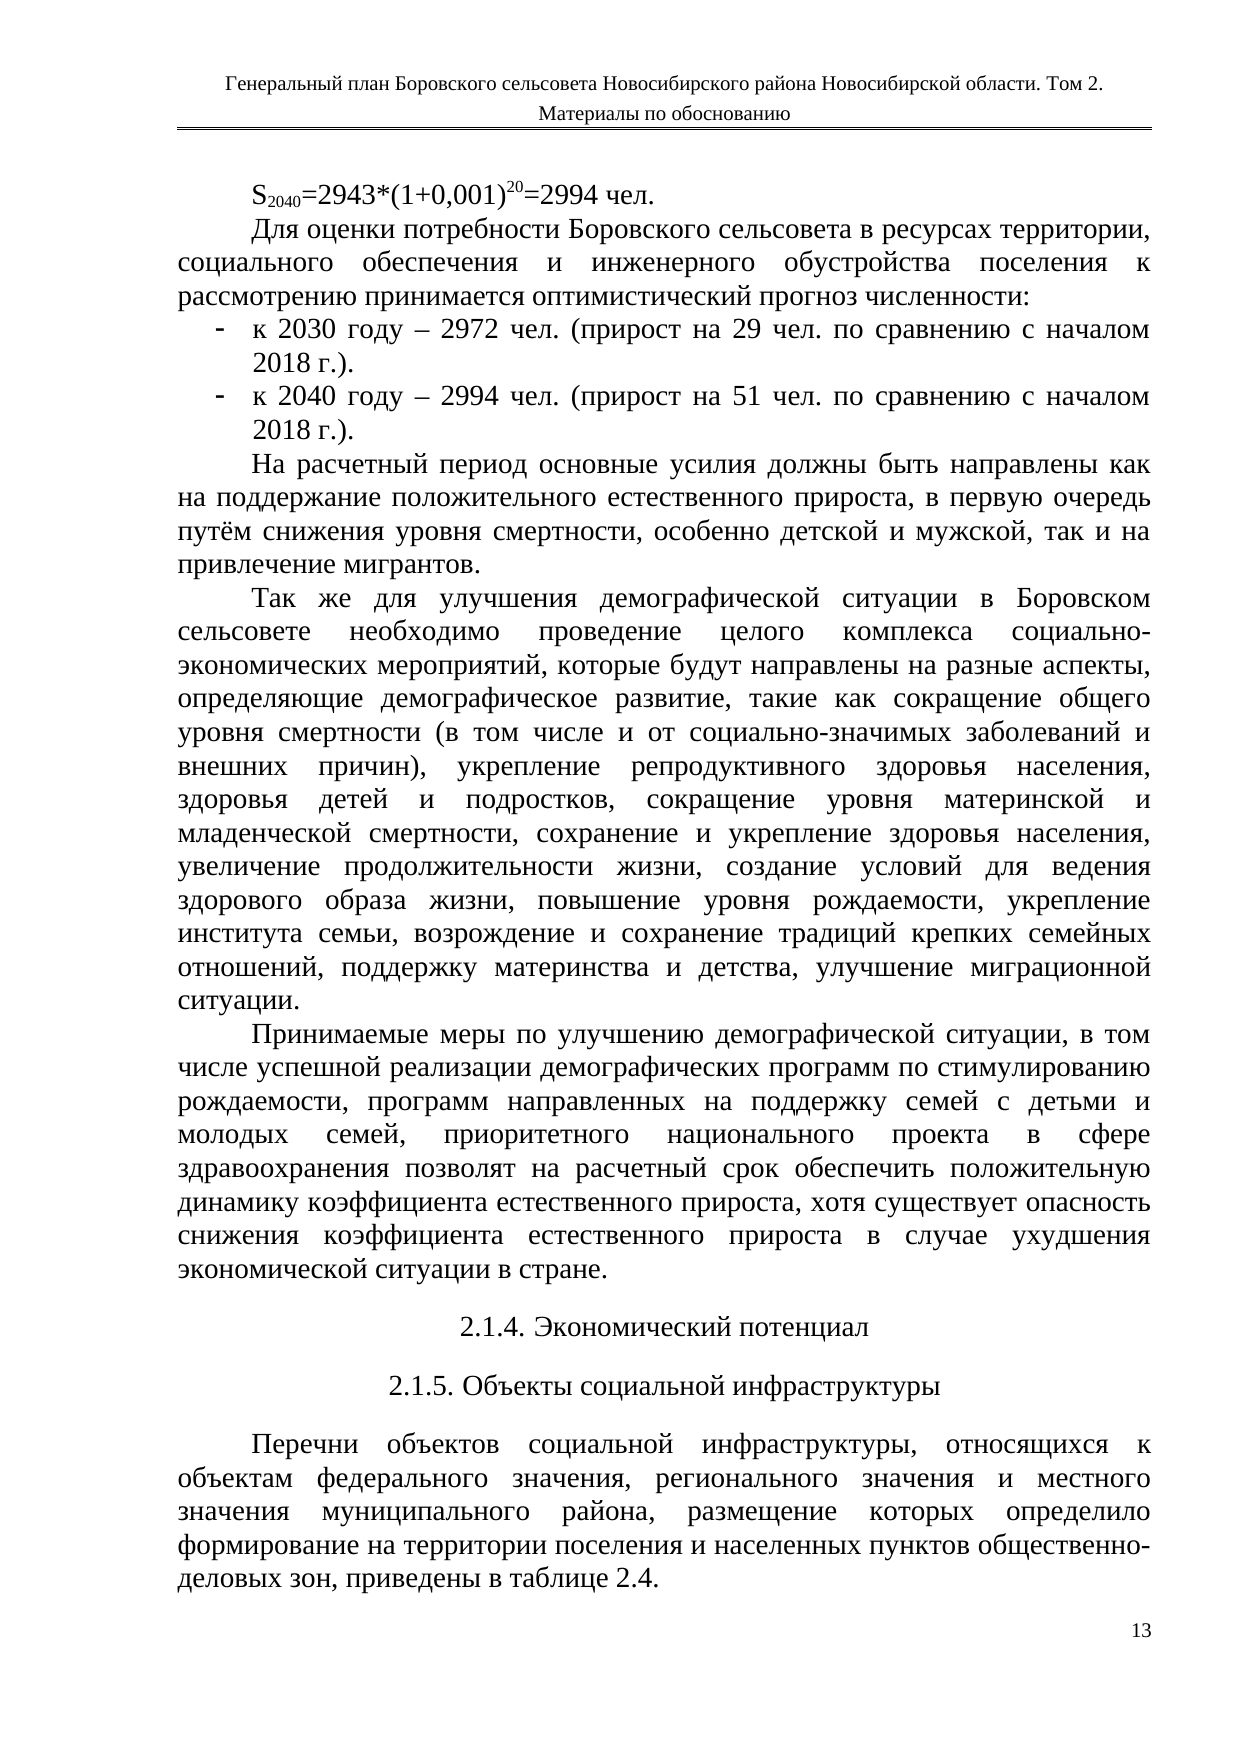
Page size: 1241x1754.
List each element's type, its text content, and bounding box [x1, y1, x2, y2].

text Так же для улучшения демографической ситуации в Боровском сельсовете необходимо проведение целого комплекса социально-экономических мероприятий, которые будут направлены на разные аспекты, определяющие демографическое развитие, такие как сокращение общего уровня смертности (в том числе и от социально-значимых заболеваний и внешних причин), укрепление репродуктивного здоровья населения, здоровья детей и подростков, сокращение уровня материнской и младенческой смертности, сохранение и укрепление здоровья населения, увеличение продолжительности жизни, создание условий для ведения здорового образа жизни, повышение уровня рождаемости, укрепление института семьи, возрождение и сохранение традиций крепких семейных отношений, поддержку материнства и детства, улучшение миграционной ситуации. [177, 580, 1152, 1016]
text Для оценки потребности Боровского сельсовета в ресурсах территории, социального обеспечения и инженерного обустройства поселения к рассмотрению принимается оптимистический прогноз численности: [177, 211, 1152, 311]
text На расчетный период основные усилия должны быть направлены как на поддержание положительного естественного прироста, в первую очередь путём снижения уровня смертности, особенно детской и мужской, так и на привлечение мигрантов. [177, 446, 1152, 580]
text Принимаемые меры по улучшению демографической ситуации, в том числе успешной реализации демографических программ по стимулированию рождаемости, программ направленных на поддержку семей с детьми и молодых семей, приоритетного национального проекта в сфере здравоохранения позволят на расчетный срок обеспечить положительную динамику коэффициента естественного прироста, хотя существует опасность снижения коэффициента естественного прироста в случае ухудшения экономической ситуации в стране. [177, 1016, 1152, 1284]
list к 2040 году – 2994 чел. (прирост на 51 чел. по сравнению с началом 2018 г.). [215, 378, 1152, 446]
text S2040=2943*(1+0,001)20=2994 чел. [177, 177, 1152, 211]
subtitle Объекты социальной инфраструктуры [177, 1368, 1152, 1401]
subtitle Экономический потенциал [177, 1309, 1152, 1343]
list к 2030 году – 2972 чел. (прирост на 29 чел. по сравнению с началом 2018 г.). [215, 311, 1152, 378]
text Перечни объектов социальной инфраструктуры, относящихся к объектам федерального значения, регионального значения и местного значения муниципального района, размещение которых определило формирование на территории поселения и населенных пунктов общественно-деловых зон, приведены в таблице 2.4. [177, 1426, 1152, 1594]
